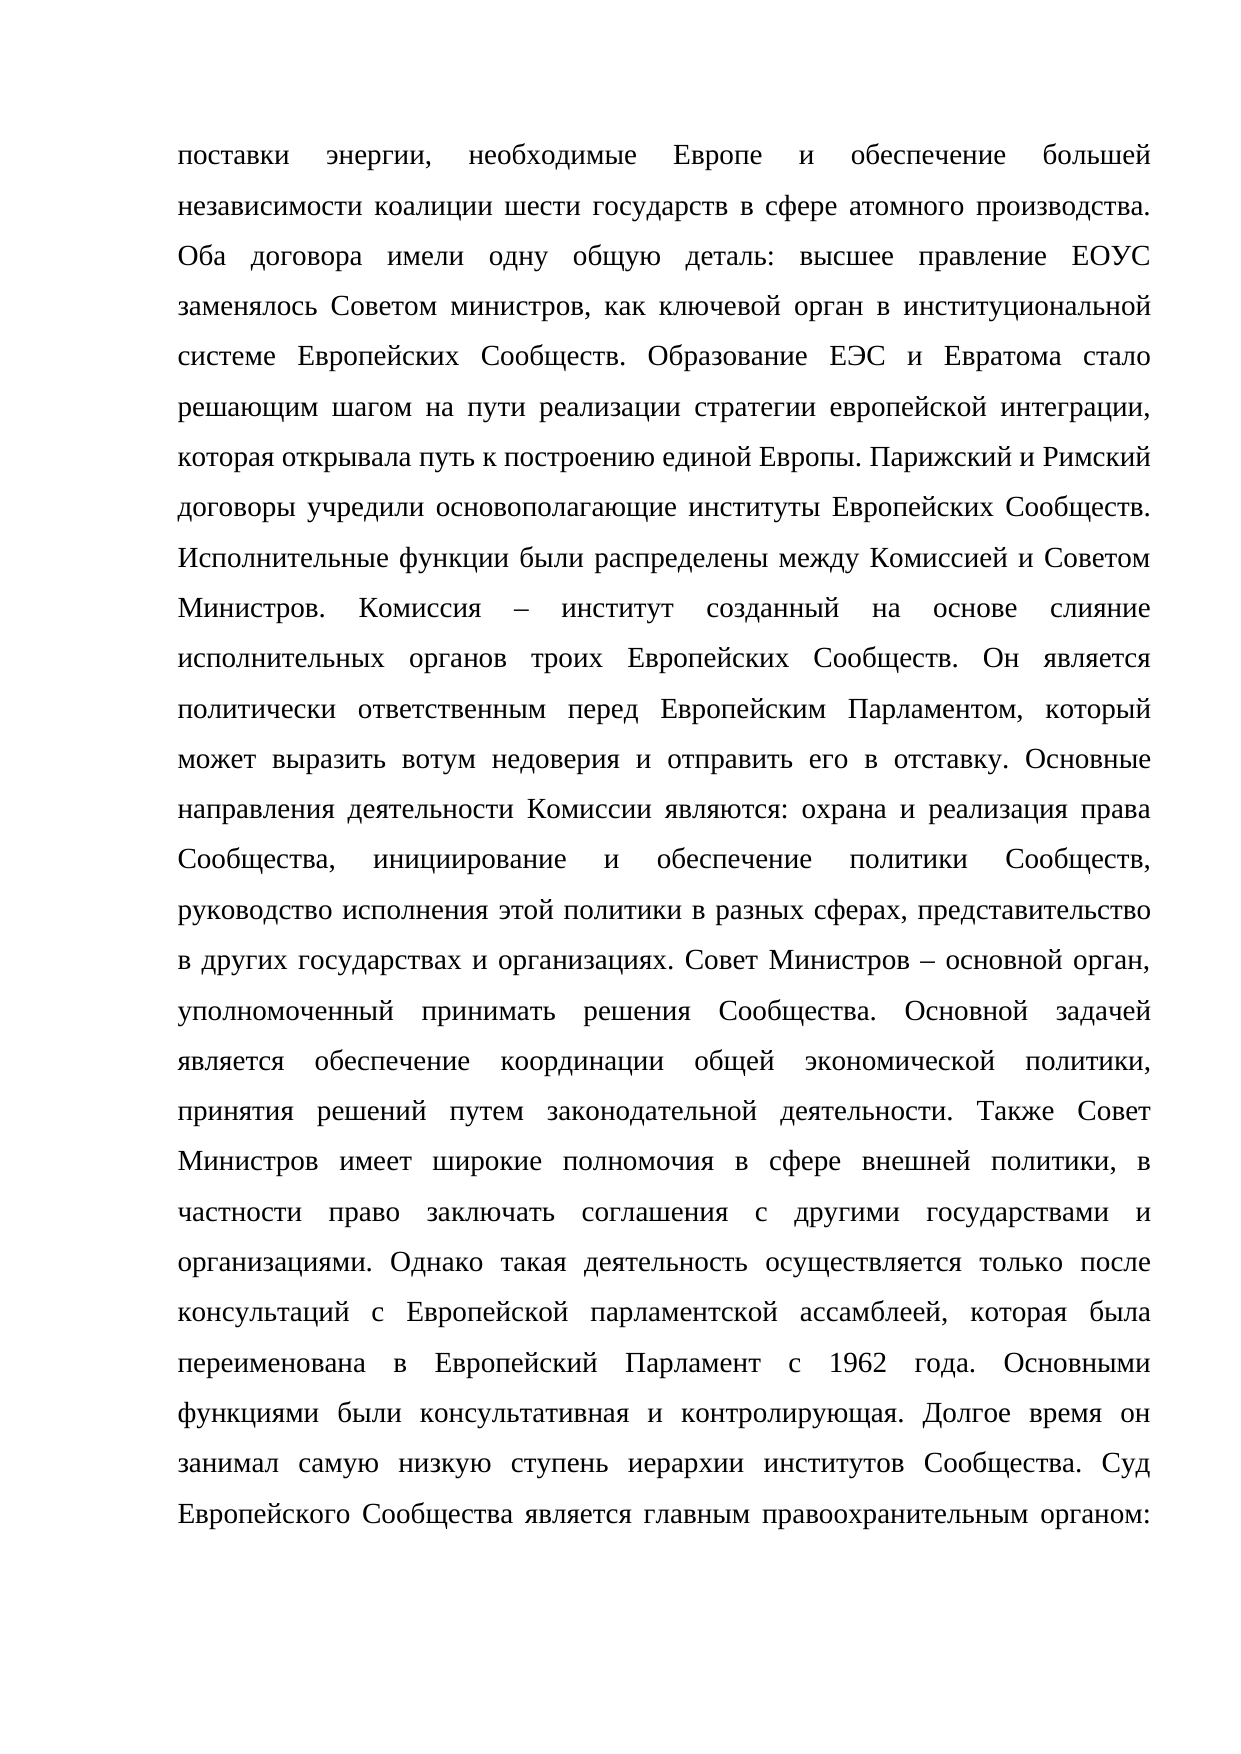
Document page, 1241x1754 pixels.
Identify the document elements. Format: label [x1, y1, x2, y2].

text [177, 137, 1152, 1529]
